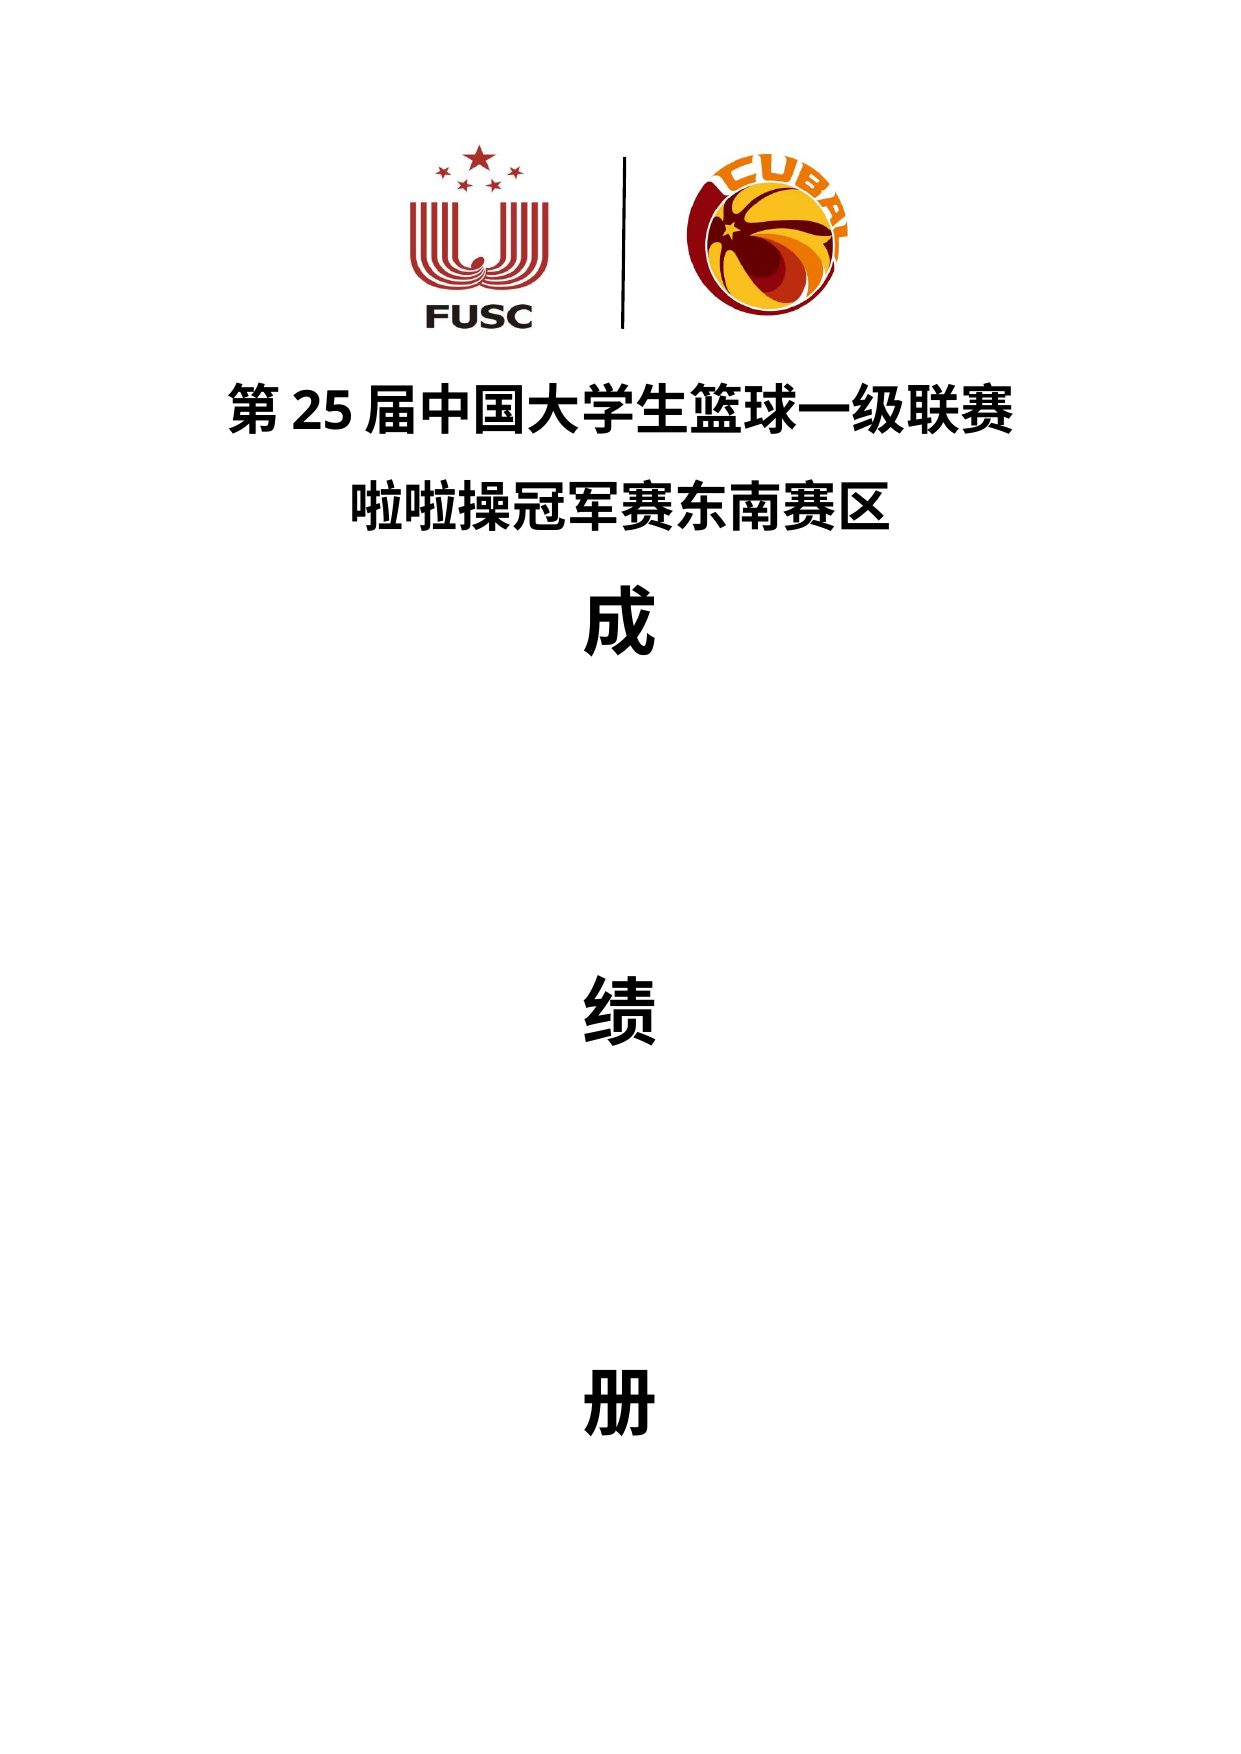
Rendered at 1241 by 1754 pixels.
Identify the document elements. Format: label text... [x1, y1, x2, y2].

text 成 [187, 552, 1053, 682]
text 绩 [187, 942, 1053, 1072]
text 册 [187, 1332, 1053, 1462]
text 第25届中国大学生篮球一级联赛 [187, 357, 1053, 454]
text 啦啦操冠军赛东南赛区 [187, 454, 1053, 552]
picture [374, 128, 589, 347]
picture [654, 121, 880, 348]
